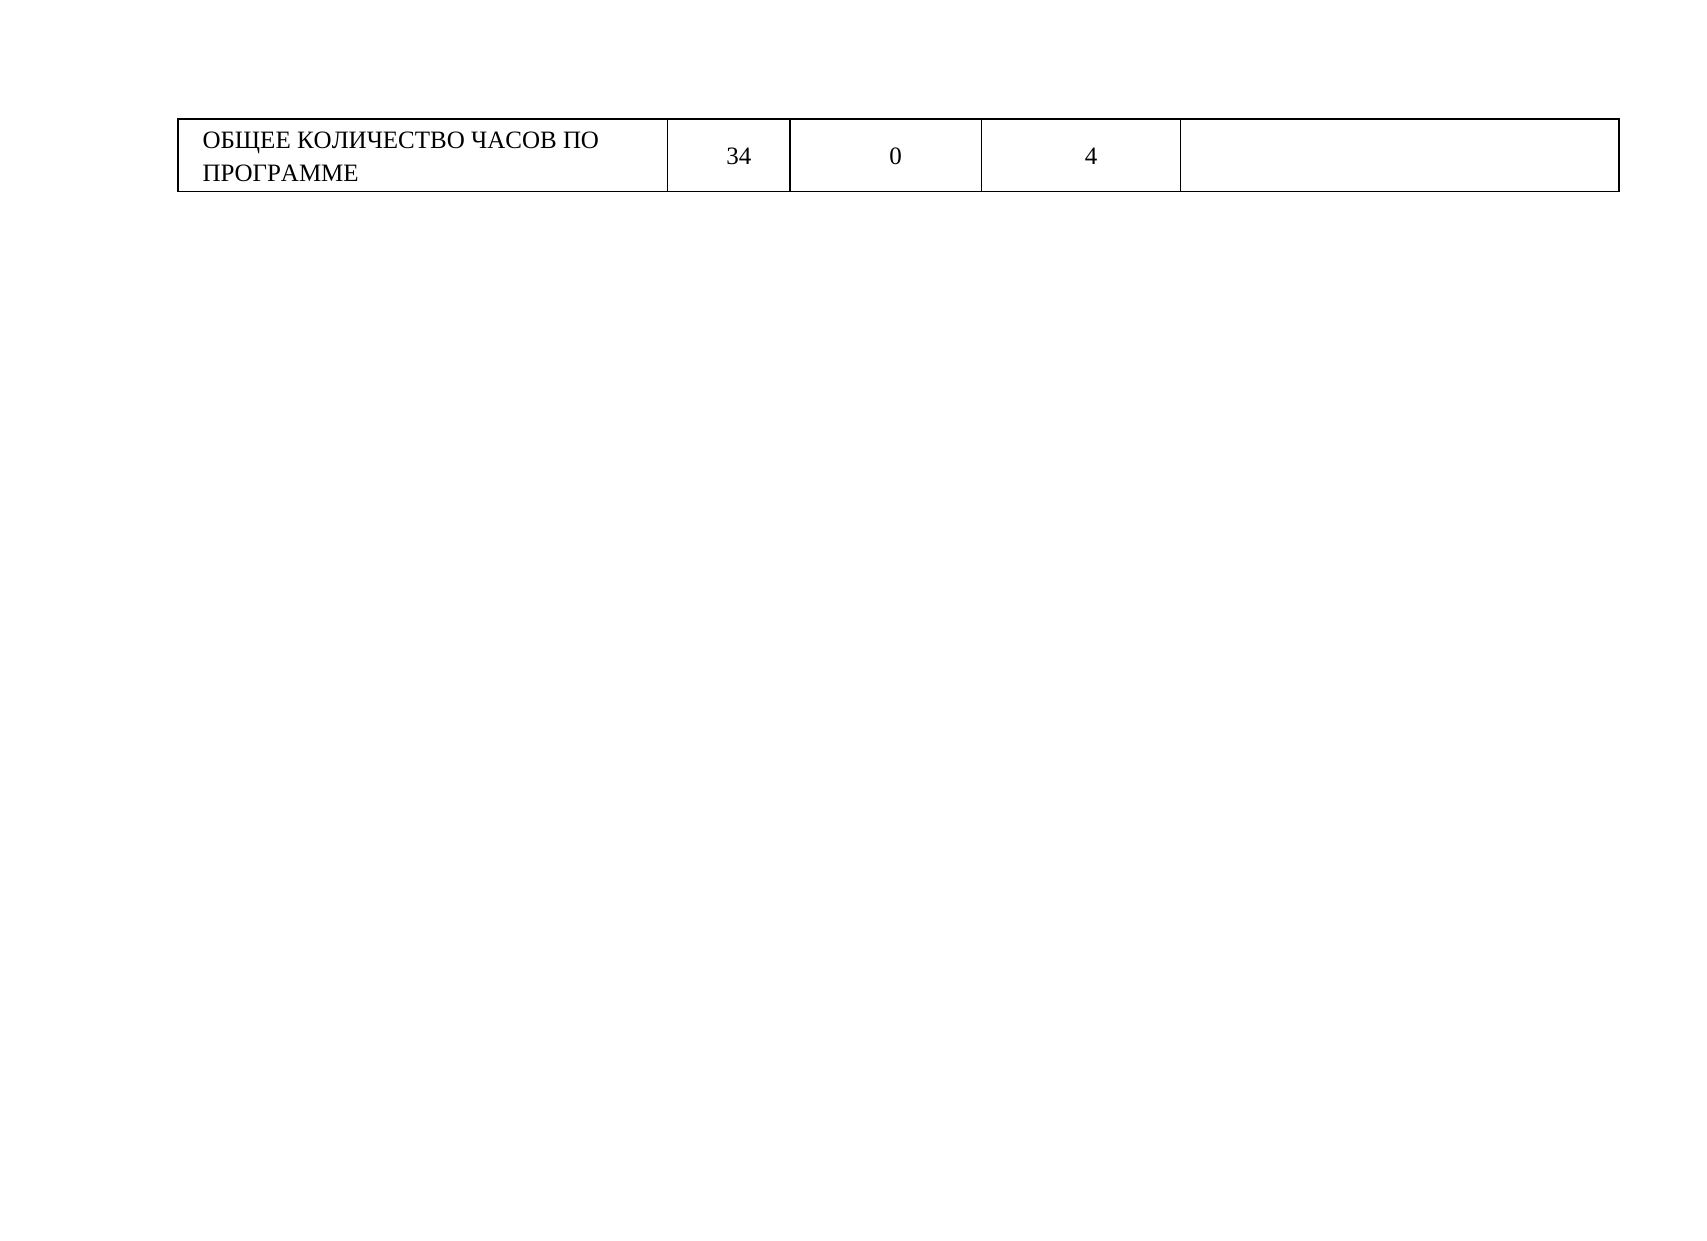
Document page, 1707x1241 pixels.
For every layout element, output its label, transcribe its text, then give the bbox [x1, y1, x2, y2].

table_cell 4 [982, 120, 1180, 191]
table_cell [1181, 120, 1618, 191]
table_cell 34 [668, 120, 789, 191]
table_cell 0 [791, 120, 981, 191]
table_cell ОБЩЕЕ КОЛИЧЕСТВО ЧАСОВ ПО ПРОГРАММЕ [179, 120, 667, 191]
